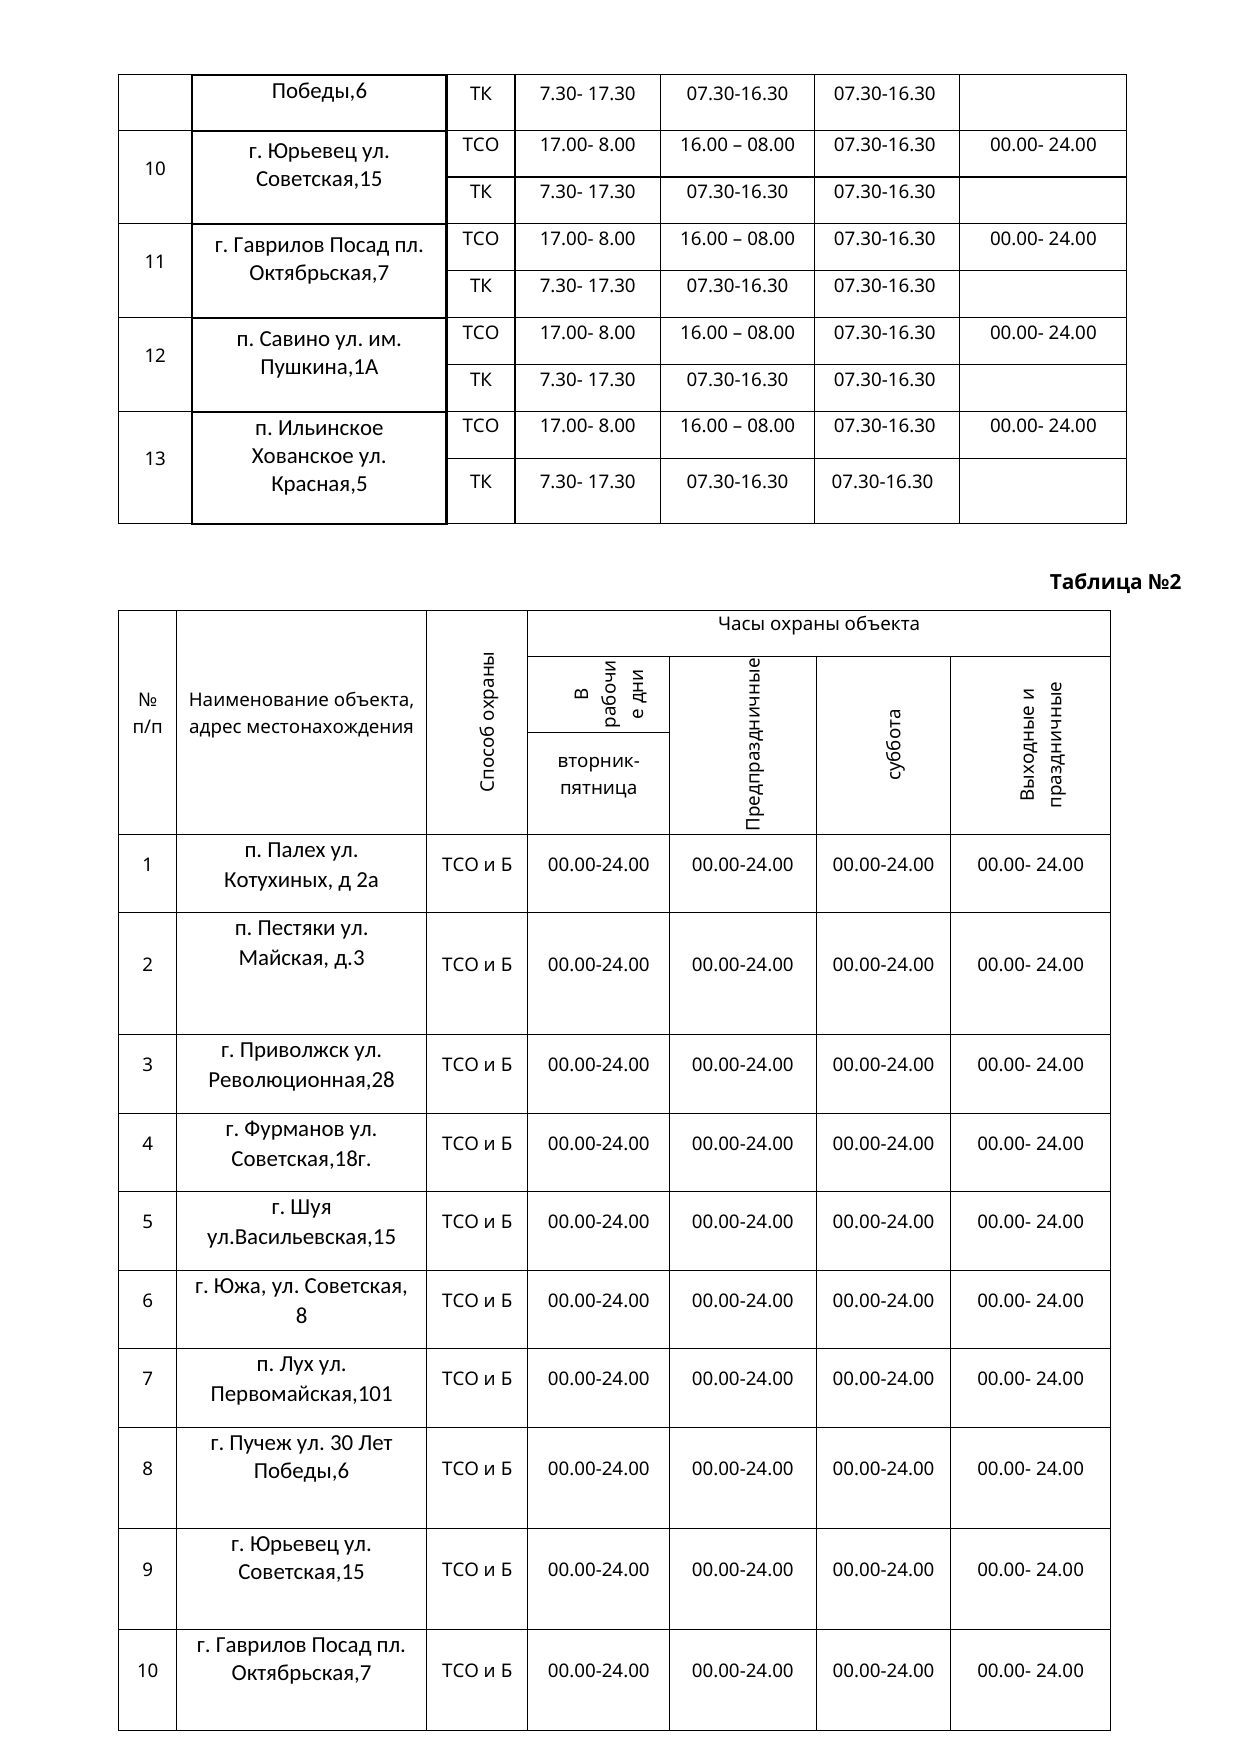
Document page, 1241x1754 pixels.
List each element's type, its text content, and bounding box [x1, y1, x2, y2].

table_cell 00.00- 24.00 [951, 913, 1110, 1034]
table_cell 00.00-24.00 [670, 913, 816, 1034]
table_cell п. Лух ул. Первомайская,101 [177, 1349, 426, 1427]
table_cell ТК [448, 365, 514, 411]
table_cell 16.00 – 08.00 [661, 318, 814, 364]
table_cell 6 [119, 1271, 176, 1348]
table_cell 00.00- 24.00 [951, 1630, 1110, 1730]
table_cell 07.30-16.30 [815, 75, 959, 129]
table_header № п/п [119, 611, 176, 834]
table_cell 00.00-24.00 [528, 1192, 669, 1270]
table_cell 00.00-24.00 [528, 1529, 669, 1629]
table_cell ТК [448, 459, 514, 522]
table_cell 17.00- 8.00 [516, 224, 660, 270]
table_cell ТСО и Б [427, 1035, 527, 1113]
table_header Часы охраны объекта [528, 611, 1110, 656]
table_cell 00.00-24.00 [817, 1349, 950, 1427]
table_cell 00.00-24.00 [528, 913, 669, 1034]
table_cell 07.30-16.30 [815, 271, 959, 317]
table_cell 00.00-24.00 [817, 1192, 950, 1270]
table_cell ТСО и Б [427, 1630, 527, 1730]
table_cell ТСО [448, 131, 514, 176]
table_cell 00.00- 24.00 [951, 1271, 1110, 1348]
table_cell 00.00-24.00 [528, 835, 669, 912]
table_cell 9 [119, 1529, 176, 1629]
table_cell ТСО и Б [427, 1349, 527, 1427]
table_cell 9 [119, 75, 191, 129]
table_cell 12 [119, 318, 191, 411]
table_cell 7.30- 17.30 [516, 271, 660, 317]
table_cell 11 [119, 224, 191, 317]
table_cell 00.00- 24.00 [951, 1192, 1110, 1270]
table_cell 00.00-24.00 [528, 1349, 669, 1427]
table_cell г. Шуя ул.Васильевская,15 [177, 1192, 426, 1270]
table_cell ТСО и Б [427, 1192, 527, 1270]
table_cell 07.30-16.30 [661, 271, 814, 317]
table_cell 7.30- 17.30 [516, 459, 660, 522]
table_cell суббота [817, 657, 950, 834]
table_cell г. Пучеж ул. 30 Лет Победы,6 [177, 1428, 426, 1528]
table_cell ТСО [448, 224, 514, 270]
table_cell 00.00-24.00 [528, 1271, 669, 1348]
table_cell 7 [119, 1349, 176, 1427]
table_cell [960, 271, 1126, 317]
table_cell 00.00- 24.00 [951, 1114, 1110, 1191]
table_cell 07.30-16.30 [815, 365, 959, 411]
table_cell 07.30-16.30 [815, 224, 959, 270]
table_cell 4 [119, 1114, 176, 1191]
table_cell 13 [119, 412, 191, 522]
table_header Способ охраны [427, 611, 527, 834]
table_cell г. Гаврилов Посад пл. Октябрьская,7 [193, 225, 445, 317]
table_cell 2 [119, 913, 176, 1034]
table_cell 00.00- 24.00 [951, 835, 1110, 912]
table_cell 1 [119, 835, 176, 912]
table_cell 00.00-24.00 [528, 1630, 669, 1730]
table_cell ТК [448, 75, 514, 129]
table_cell 17.00- 8.00 [516, 318, 660, 364]
table_cell ТСО [448, 318, 514, 364]
table_cell 00.00-24.00 [670, 835, 816, 912]
table_cell 17.00- 8.00 [516, 412, 660, 458]
table_cell ТСО и Б [427, 1529, 527, 1629]
table_cell 07.30-16.30 [815, 318, 959, 364]
table_cell 00.00-24.00 [528, 1428, 669, 1528]
table_cell г. Южа, ул. Советская, 8 [177, 1271, 426, 1348]
table_cell 00.00-24.00 [670, 1529, 816, 1629]
table_cell 00.00-24.00 [817, 1529, 950, 1629]
table_cell 00.00-24.00 [817, 1271, 950, 1348]
table_cell г. Приволжск ул. Революционная,28 [177, 1035, 426, 1113]
table_cell 00.00-24.00 [670, 1192, 816, 1270]
text Таблица №2 [118, 567, 1181, 596]
table_cell ТСО и Б [427, 835, 527, 912]
table_cell 16.00 – 08.00 [661, 412, 814, 458]
table_cell 00.00- 24.00 [951, 1035, 1110, 1113]
table_cell 07.30-16.30 [661, 365, 814, 411]
table_cell Предпраздничные [670, 657, 816, 834]
table_cell 10 [119, 1630, 176, 1730]
table_cell ТК [448, 178, 514, 223]
table_cell п. Пестяки ул. Майская, д.3 [177, 913, 426, 1034]
table_cell 17.00- 8.00 [516, 131, 660, 176]
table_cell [193, 76, 445, 129]
table_cell 7.30- 17.30 [516, 365, 660, 411]
table_header Наименование объекта, адрес местонахождения [177, 611, 426, 834]
table_cell 00.00- 24.00 [951, 1349, 1110, 1427]
table_cell 07.30-16.30 [815, 459, 959, 522]
table_cell [960, 178, 1126, 223]
table_cell 16.00 – 08.00 [661, 224, 814, 270]
table_cell ТСО и Б [427, 1428, 527, 1528]
table_cell г. Гаврилов Посад пл. Октябрьская,7 [177, 1630, 426, 1730]
table_cell [960, 75, 1126, 129]
table_cell 00.00- 24.00 [960, 224, 1126, 270]
table_cell 00.00-24.00 [817, 1035, 950, 1113]
table_cell В рабочие дни [528, 657, 669, 732]
table_cell ТК [448, 271, 514, 317]
table_cell г. Юрьевец ул. Советская,15 [193, 132, 445, 223]
table_cell 8 [119, 1428, 176, 1528]
table_cell 00.00-24.00 [670, 1271, 816, 1348]
table_cell 5 [119, 1192, 176, 1270]
table_cell 10 [119, 131, 191, 223]
table_cell 00.00-24.00 [670, 1035, 816, 1113]
table_cell ТСО [448, 412, 514, 458]
table_cell 00.00- 24.00 [951, 1529, 1110, 1629]
table_cell 00.00-24.00 [817, 835, 950, 912]
table_cell ТСО и Б [427, 913, 527, 1034]
table_cell 07.30-16.30 [815, 412, 959, 458]
table_cell г. Юрьевец ул. Советская,15 [177, 1529, 426, 1629]
table_cell 07.30-16.30 [661, 459, 814, 522]
table_cell 00.00-24.00 [528, 1035, 669, 1113]
table_cell 00.00-24.00 [670, 1428, 816, 1528]
table_cell 00.00-24.00 [528, 1114, 669, 1191]
table_cell 7.30- 17.30 [516, 178, 660, 223]
table_cell п. Палех ул. Котухиных, д 2а [177, 835, 426, 912]
table_cell 07.30-16.30 [815, 178, 959, 223]
table_cell п. Ильинское Хованское ул. Красная,5 [193, 413, 445, 522]
table_cell 00.00- 24.00 [951, 1428, 1110, 1528]
table_cell 07.30-16.30 [661, 178, 814, 223]
table_cell [960, 459, 1126, 522]
table_cell 00.00-24.00 [670, 1630, 816, 1730]
table_cell 00.00- 24.00 [960, 318, 1126, 364]
table_cell 07.30-16.30 [661, 75, 814, 129]
table_cell 07.30-16.30 [815, 131, 959, 176]
table_cell 16.00 – 08.00 [661, 131, 814, 176]
table_cell ТСО и Б [427, 1271, 527, 1348]
table_cell г. Фурманов ул. Советская,18г. [177, 1114, 426, 1191]
table_cell вторник-пятница [528, 733, 669, 834]
table_cell 00.00-24.00 [817, 1114, 950, 1191]
table_cell 00.00-24.00 [670, 1114, 816, 1191]
table_cell 00.00-24.00 [817, 913, 950, 1034]
table_cell [960, 365, 1126, 411]
table_cell 00.00- 24.00 [960, 412, 1126, 458]
table_cell 00.00-24.00 [670, 1349, 816, 1427]
table_cell 00.00-24.00 [817, 1428, 950, 1528]
table_cell 3 [119, 1035, 176, 1113]
table_cell 00.00- 24.00 [960, 131, 1126, 176]
table_cell п. Савино ул. им. Пушкина,1А [193, 319, 445, 411]
table_cell Выходные и праздничные [951, 657, 1110, 834]
table_cell 00.00-24.00 [817, 1630, 950, 1730]
table_cell ТСО и Б [427, 1114, 527, 1191]
table_cell 7.30- 17.30 [516, 75, 660, 129]
